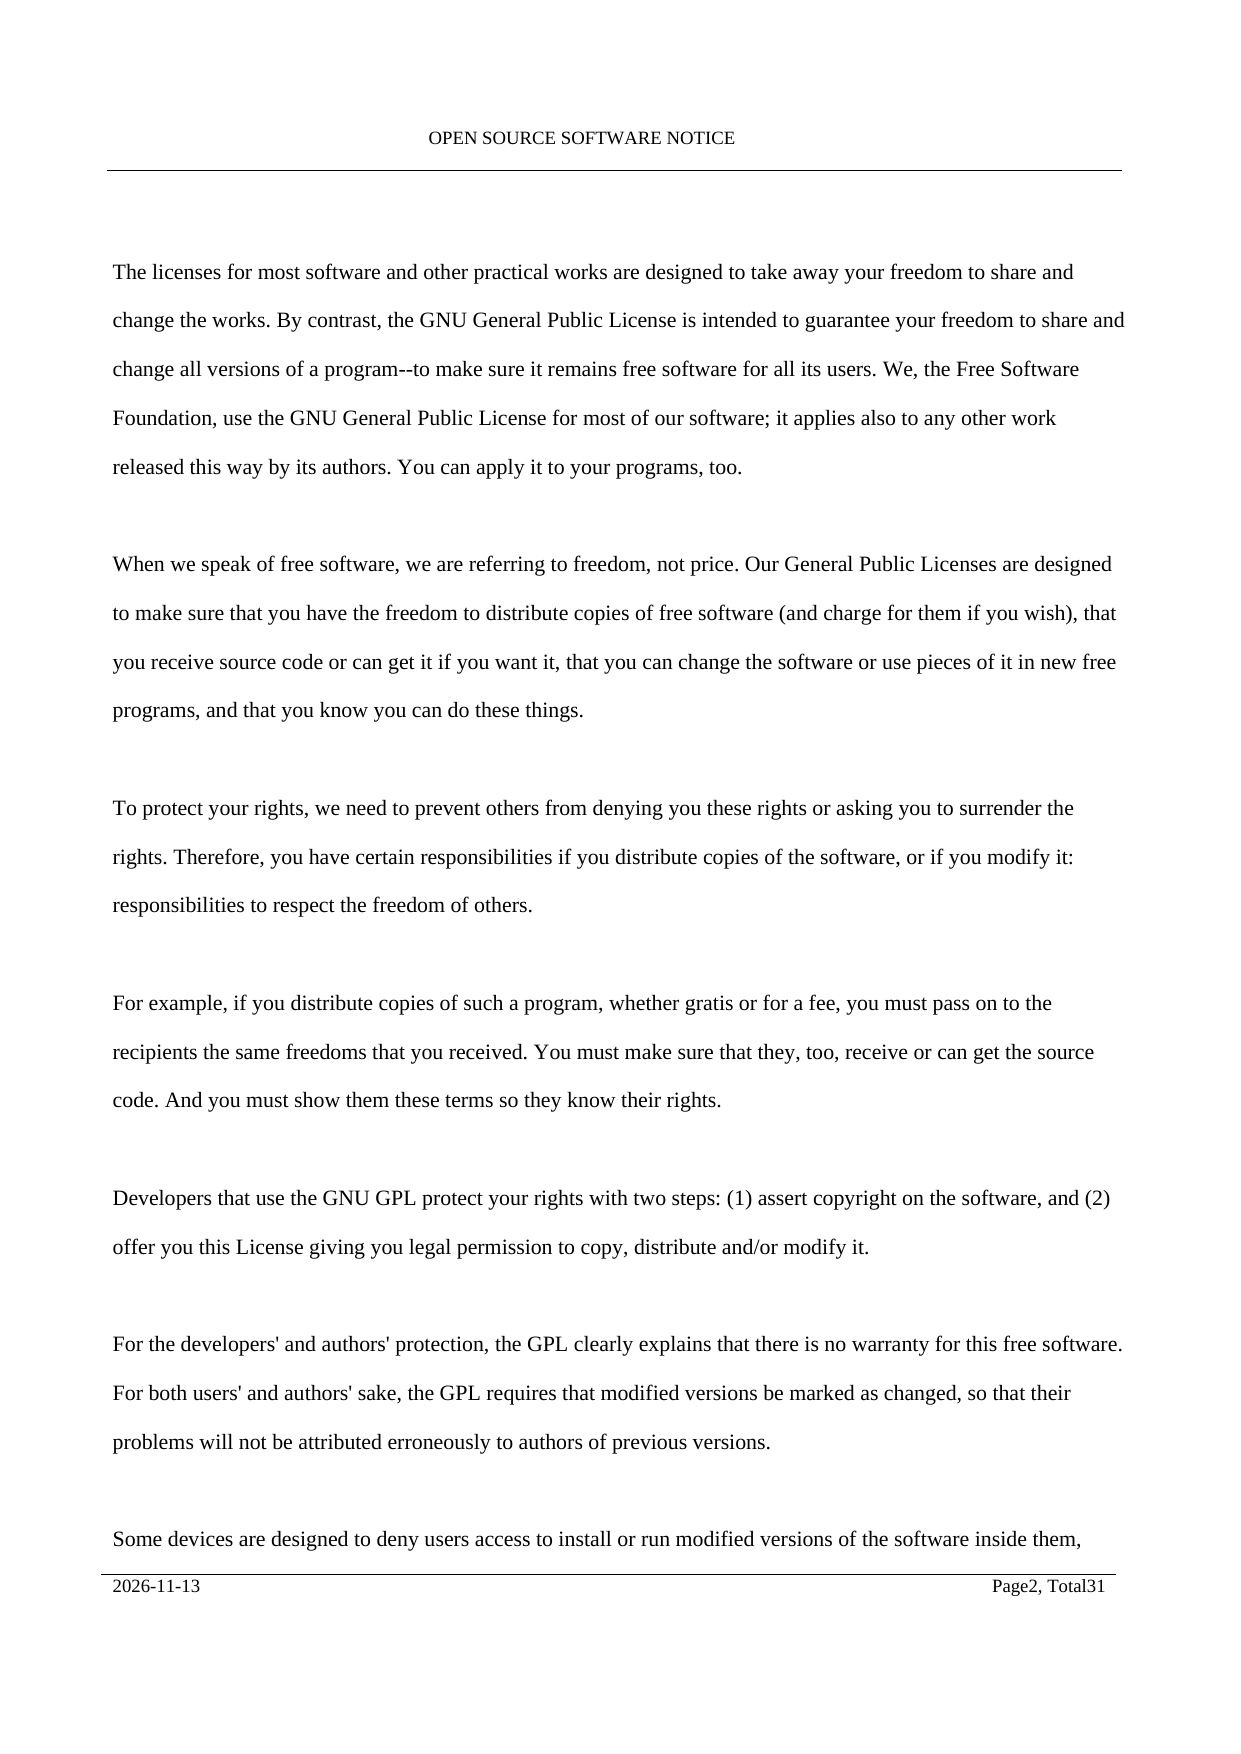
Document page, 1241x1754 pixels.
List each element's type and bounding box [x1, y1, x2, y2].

text [112, 206, 1128, 1555]
